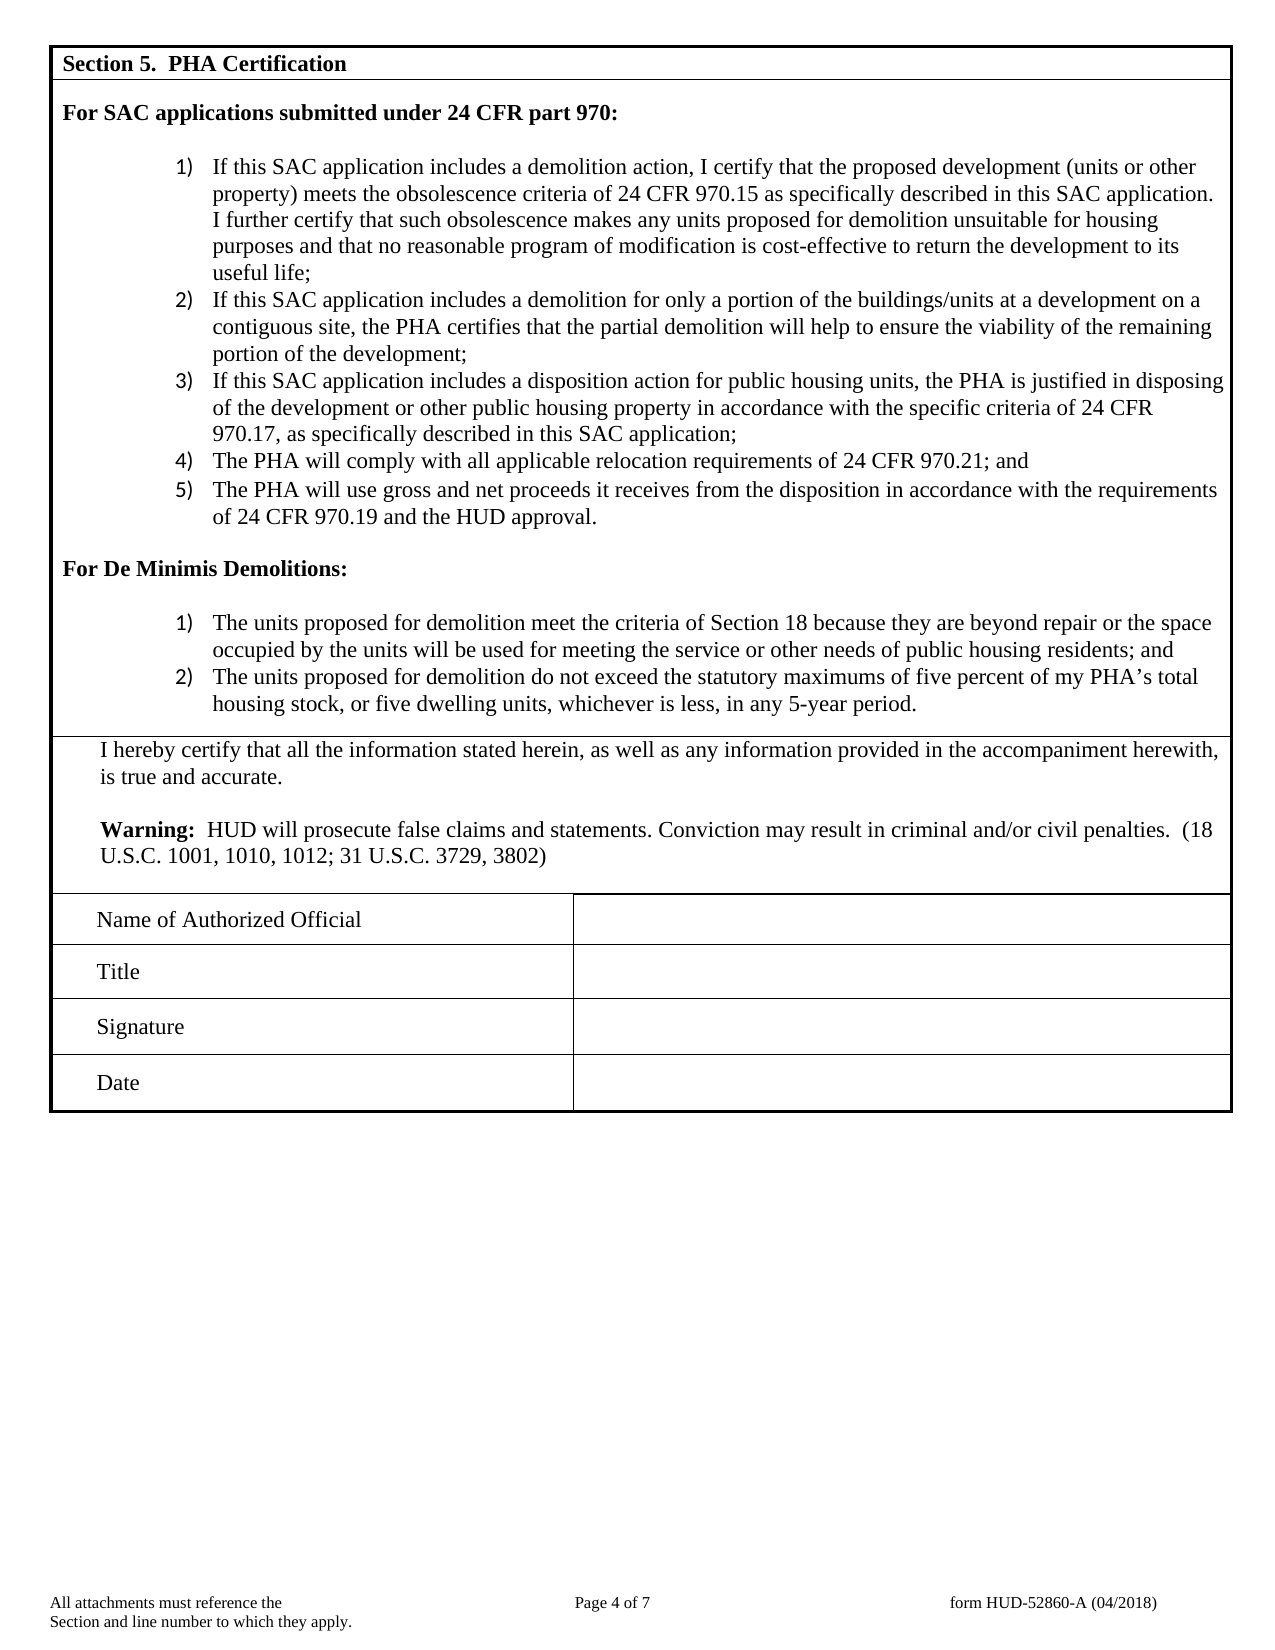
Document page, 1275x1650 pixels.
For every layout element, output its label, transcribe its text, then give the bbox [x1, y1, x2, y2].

table_cell [574, 1055, 1230, 1109]
table_header Section 5. PHA Certification [53, 48, 1230, 79]
table_cell [574, 999, 1230, 1054]
table_cell For SAC applications submitted under 24 CFR part 970: If this SAC application includes a demolition action, I certify that the proposed development (units or other property) meets the obsolescence criteria of 24 CFR 970.15 as specifically described in this SAC application. I further certify that such obsolescence makes any units proposed for demolition unsuitable for housing purposes and that no reasonable program of modification is cost-effective to return the development to its useful life; If this SAC application includes a demolition for only a portion of the buildings/units at a development on a contiguous site, the PHA certifies that the partial demolition will help to ensure the viability of the remaining portion of the development; If this SAC application includes a disposition action for public housing units, the PHA is justified in disposing of the development or other public housing property in accordance with the specific criteria of 24 CFR 970.17, as specifically described in this SAC application; The PHA will comply with all applicable relocation requirements of 24 CFR 970.21; and The PHA will use gross and net proceeds it receives from the disposition in accordance with the requirements of 24 CFR 970.19 and the HUD approval. For De Minimis Demolitions: The units proposed for demolition meet the criteria of Section 18 because they are beyond repair or the space occupied by the units will be used for meeting the service or other needs of public housing residents; and The units proposed for demolition do not exceed the statutory maximums of five percent of my PHA’s total housing stock, or five dwelling units, whichever is less, in any 5-year period. [53, 80, 1230, 736]
table_cell Signature [53, 999, 573, 1054]
table_cell Title [53, 945, 573, 998]
table_cell [574, 945, 1230, 998]
table_cell Name of Authorized Official [53, 894, 573, 944]
table_cell Date [53, 1055, 573, 1109]
table_cell I hereby certify that all the information stated herein, as well as any information provided in the accompaniment herewith, is true and accurate. Warning: HUD will prosecute false claims and statements. Conviction may result in criminal and/or civil penalties. (18 U.S.C. 1001, 1010, 1012; 31 U.S.C. 3729, 3802) [53, 737, 1230, 893]
table_cell [574, 895, 1230, 944]
